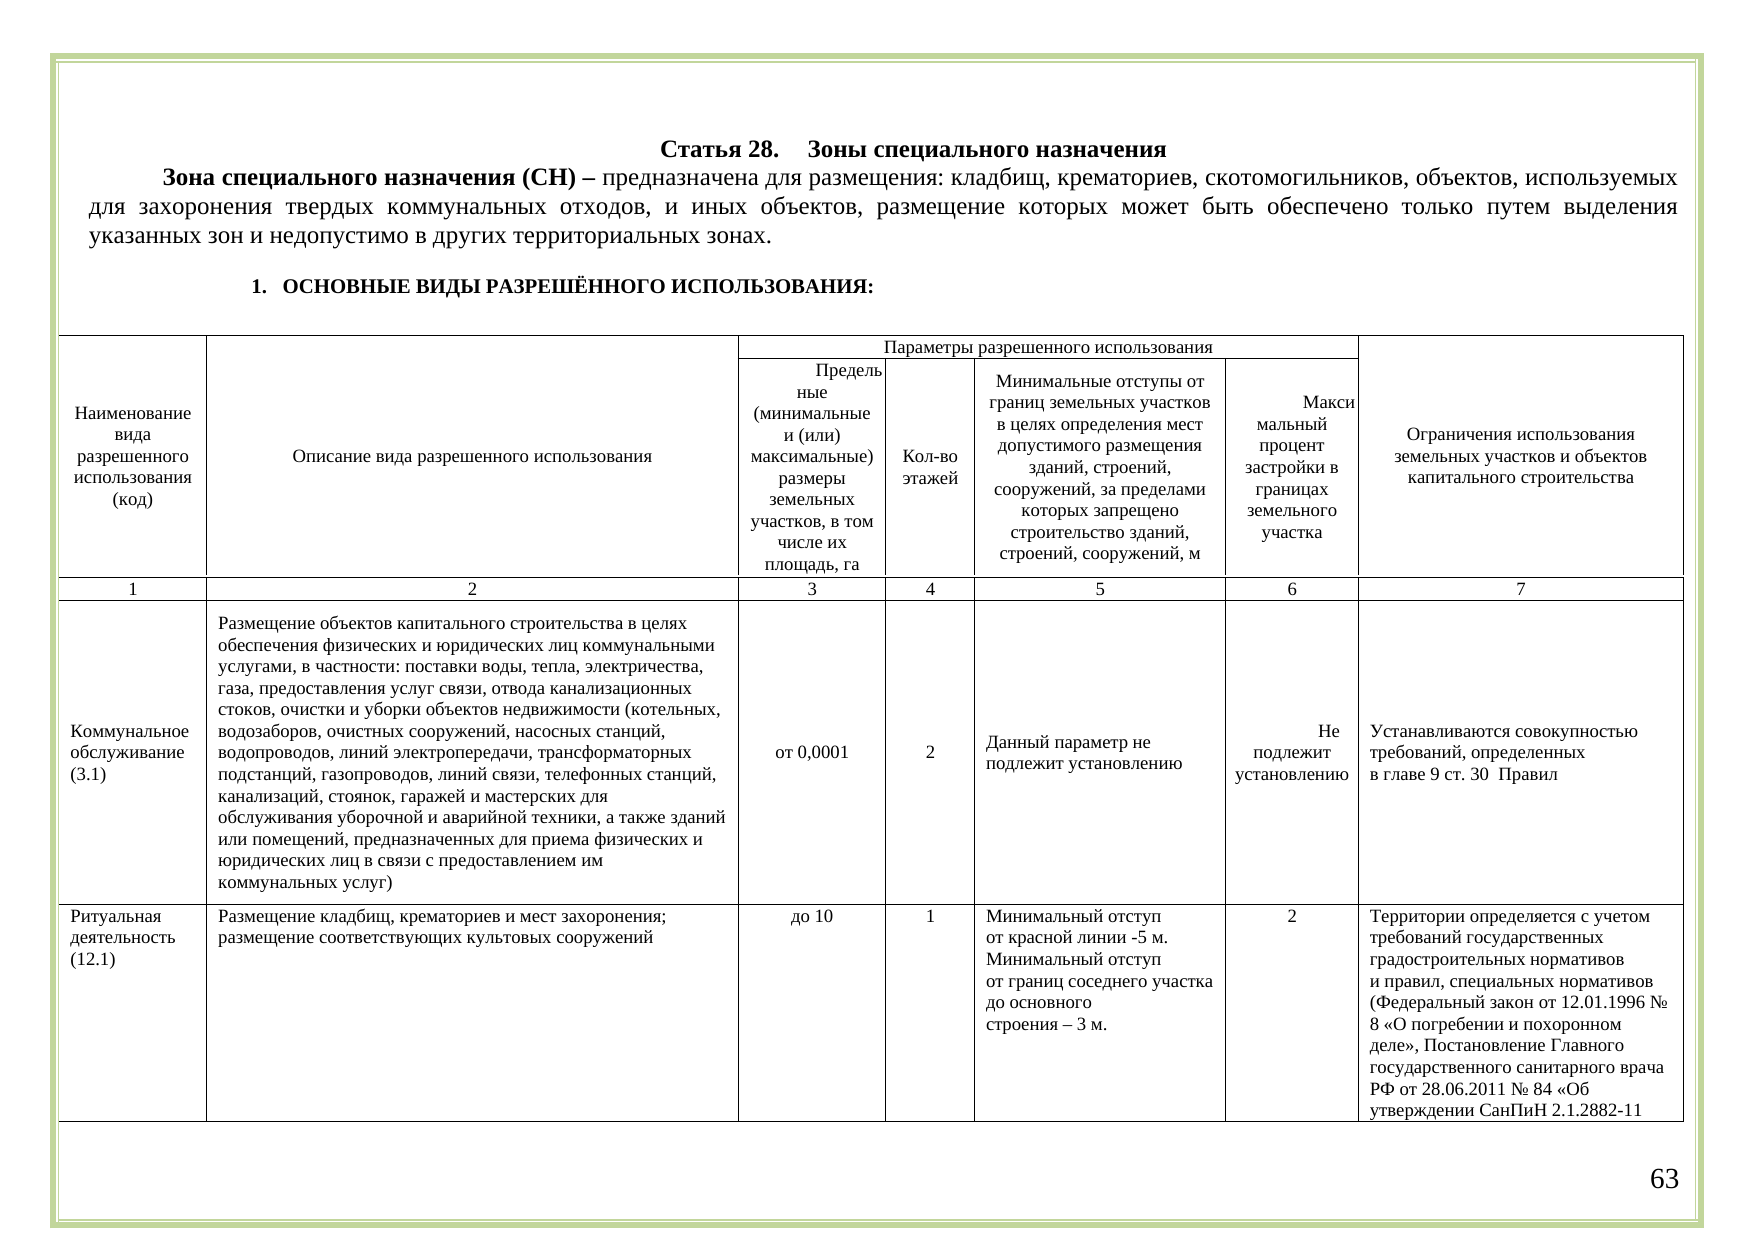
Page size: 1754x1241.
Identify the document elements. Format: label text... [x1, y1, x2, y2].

table_cell Предельные (минимальные и (или) максимальные) размеры земельных участков, в том числе их площадь, га [739, 359, 885, 574]
table_cell Максимальный процент застройки в границах земельного участка [1226, 359, 1358, 574]
table_cell Минимальные отступы от границ земельных участков в целях определения мест допустимого размещения зданий, строений, сооружений, за пределами которых запрещено строительство зданий, строений, сооружений, м [975, 359, 1225, 574]
table_cell Ритуальная деятельность (12.1) [59, 905, 206, 1121]
table_header Описание вида разрешенного использования [207, 336, 738, 574]
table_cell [1359, 905, 1683, 1121]
table_header 6 [1226, 578, 1358, 599]
table_header 3 [739, 578, 885, 599]
text 1. ОСНОВНЫЕ ВИДЫ РАЗРЕШЁННОГО ИСПОЛЬЗОВАНИЯ: [177, 274, 1679, 298]
table_cell до 10 [739, 905, 885, 1121]
table_header 4 [886, 578, 974, 599]
table_cell Размещение объектов капитального строительства в целях обеспечения физических и юридических лиц коммунальными услугами, в частности: поставки воды, тепла, электричества, газа, предоставления услуг связи, отвода канализационных стоков, очистки и уборки объектов недвижимости (котельных, водозаборов, очистных сооружений, насосных станций, водопроводов, линий электропередачи, трансформаторных подстанций, газопроводов, линий связи, телефонных станций, канализаций, стоянок, гаражей и мастерских для обслуживания уборочной и аварийной техники, а также зданий или помещений, предназначенных для приема физических и юридических лиц в связи с предоставлением им коммунальных услуг) [207, 601, 738, 904]
table_cell 1 [886, 905, 974, 1121]
text Зона специального назначения (СН) – предназначена для размещения: кладбищ, крематориев, скотомогильников, объектов, используемых для захоронения твердых коммунальных отходов, и иных объектов, размещение которых может быть обеспечено только путем выделения указанных зон и недопустимо в других территориальных зонах. [89, 162, 1679, 249]
table_cell Кол-во этажей [886, 359, 974, 574]
table_header 1 [59, 578, 206, 599]
table_cell 2 [1226, 905, 1358, 1121]
table_cell Коммунальное обслуживание (3.1) [59, 601, 206, 904]
table_cell Данный параметр не подлежит установлению [975, 601, 1225, 904]
table_header 2 [207, 578, 738, 599]
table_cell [975, 905, 1225, 1121]
table_cell Устанавливаются совокупностью требований, определенных в главе 9 ст. 30 Правил [1359, 601, 1683, 904]
subtitle Статья 28. Зоны специального назначения [148, 134, 1679, 162]
table_cell 2 [886, 601, 974, 904]
table_header Наименование вида разрешенного использования (код) [59, 336, 206, 574]
table_header 5 [975, 578, 1225, 599]
table_header Параметры разрешенного использования [739, 336, 1358, 358]
table_cell от 0,0001 [739, 601, 885, 904]
table_header Ограничения использования земельных участков и объектов капитального строительства [1359, 336, 1683, 574]
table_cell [207, 905, 738, 1121]
table_cell Не подлежит установлению [1226, 601, 1358, 904]
table_header 7 [1359, 578, 1683, 599]
